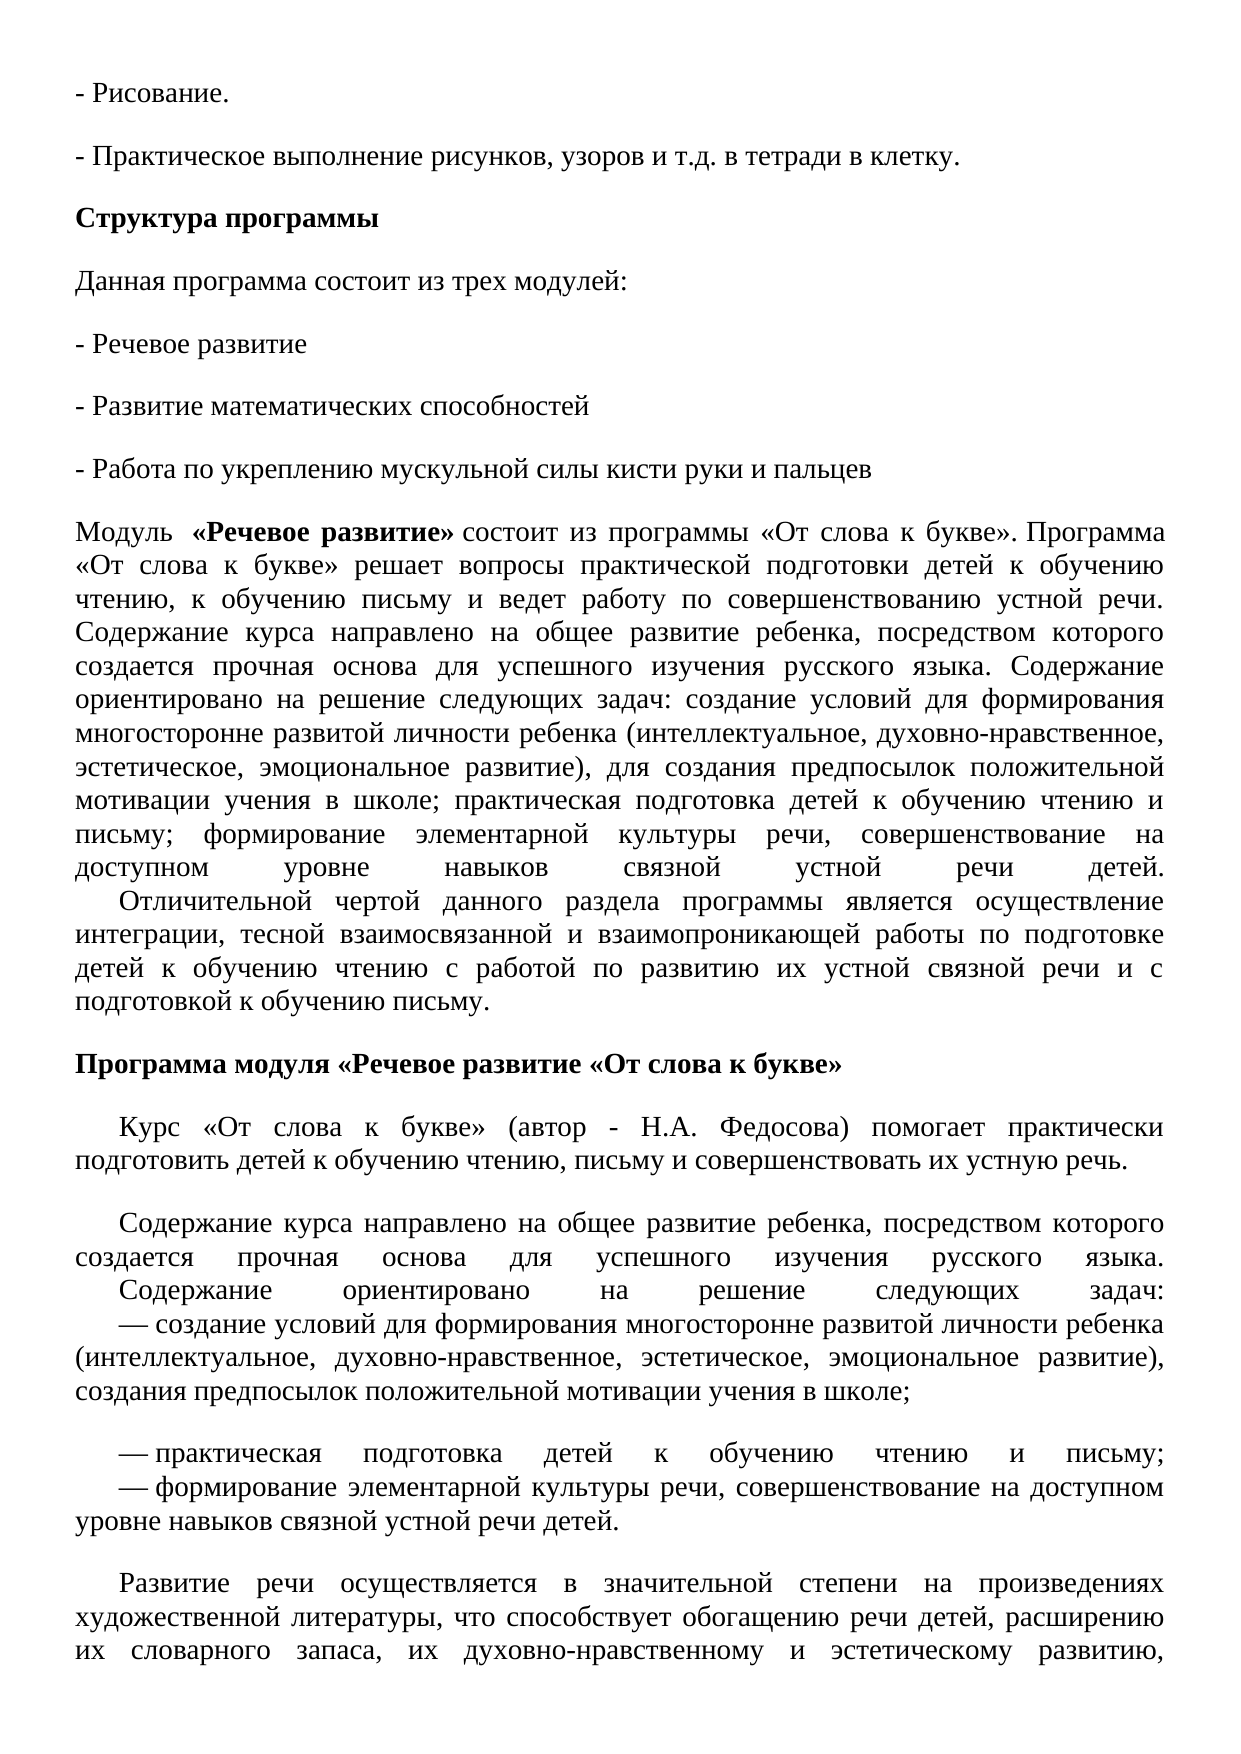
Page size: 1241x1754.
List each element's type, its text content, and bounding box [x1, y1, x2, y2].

text Модуль «Речевое развитие» состоит из программы «От слова к букве». Программа «От слова к букве» решает вопросы практической подготовки детей к обучению чтению, к обучению письму и ведет работу по совершенствованию устной речи. Содержание курса направлено на общее развитие ребенка, посредством которого создается прочная основа для успешного изучения русского языка. Содержание ориентировано на решение следующих задач: создание условий для формирования многосторонне развитой личности ребенка (интеллектуальное, духовно-нравственное, эстетическое, эмоциональное развитие), для создания предпосылок положительной мотивации учения в школе; практическая подготовка детей к обучению чтению и письму; формирование элементарной культуры речи, совершенствование на доступном уровне навыков связной устной речи детей. Отличительной чертой данного раздела программы является осуществление интеграции, тесной взаимосвязанной и взаимопроникающей работы по подготовке детей к обучению чтению с работой по развитию их устной связной речи и с подготовкой к обучению письму. [75, 514, 1165, 1017]
text - Практическое выполнение рисунков, узоров и т.д. в тетради в клетку. [75, 138, 1165, 171]
text Программа модуля «Речевое развитие «От слова к букве» [75, 1046, 1165, 1080]
text - Развитие математических способностей [75, 388, 1165, 422]
text Структура программы [75, 200, 1165, 234]
text Данная программа состоит из трех модулей: [75, 263, 1165, 297]
text — практическая подготовка детей к обучению чтению и письму; — формирование элементарной культуры речи, совершенствование на доступном уровне навыков связной устной речи детей. [75, 1436, 1165, 1536]
text - Работа по укреплению мускульной силы кисти руки и пальцев [75, 451, 1165, 485]
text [75, 1565, 1165, 1666]
text Содержание курса направлено на общее развитие ребенка, посредством которого создается прочная основа для успешного изучения русского языка. Содержание ориентировано на решение следующих задач: — создание условий для формирования многосторонне развитой личности ребенка (интеллектуальное, духовно-нравственное, эстетическое, эмоциональное развитие), создания предпосылок положительной мотивации учения в школе; [75, 1205, 1165, 1406]
text - Речевое развитие [75, 326, 1165, 359]
text - Рисование. [75, 75, 1165, 108]
text Курс «От слова к букве» (автор - Н.А. Федосова) помогает практически подготовить детей к обучению чтению, письму и совершенствовать их устную речь. [75, 1109, 1165, 1176]
